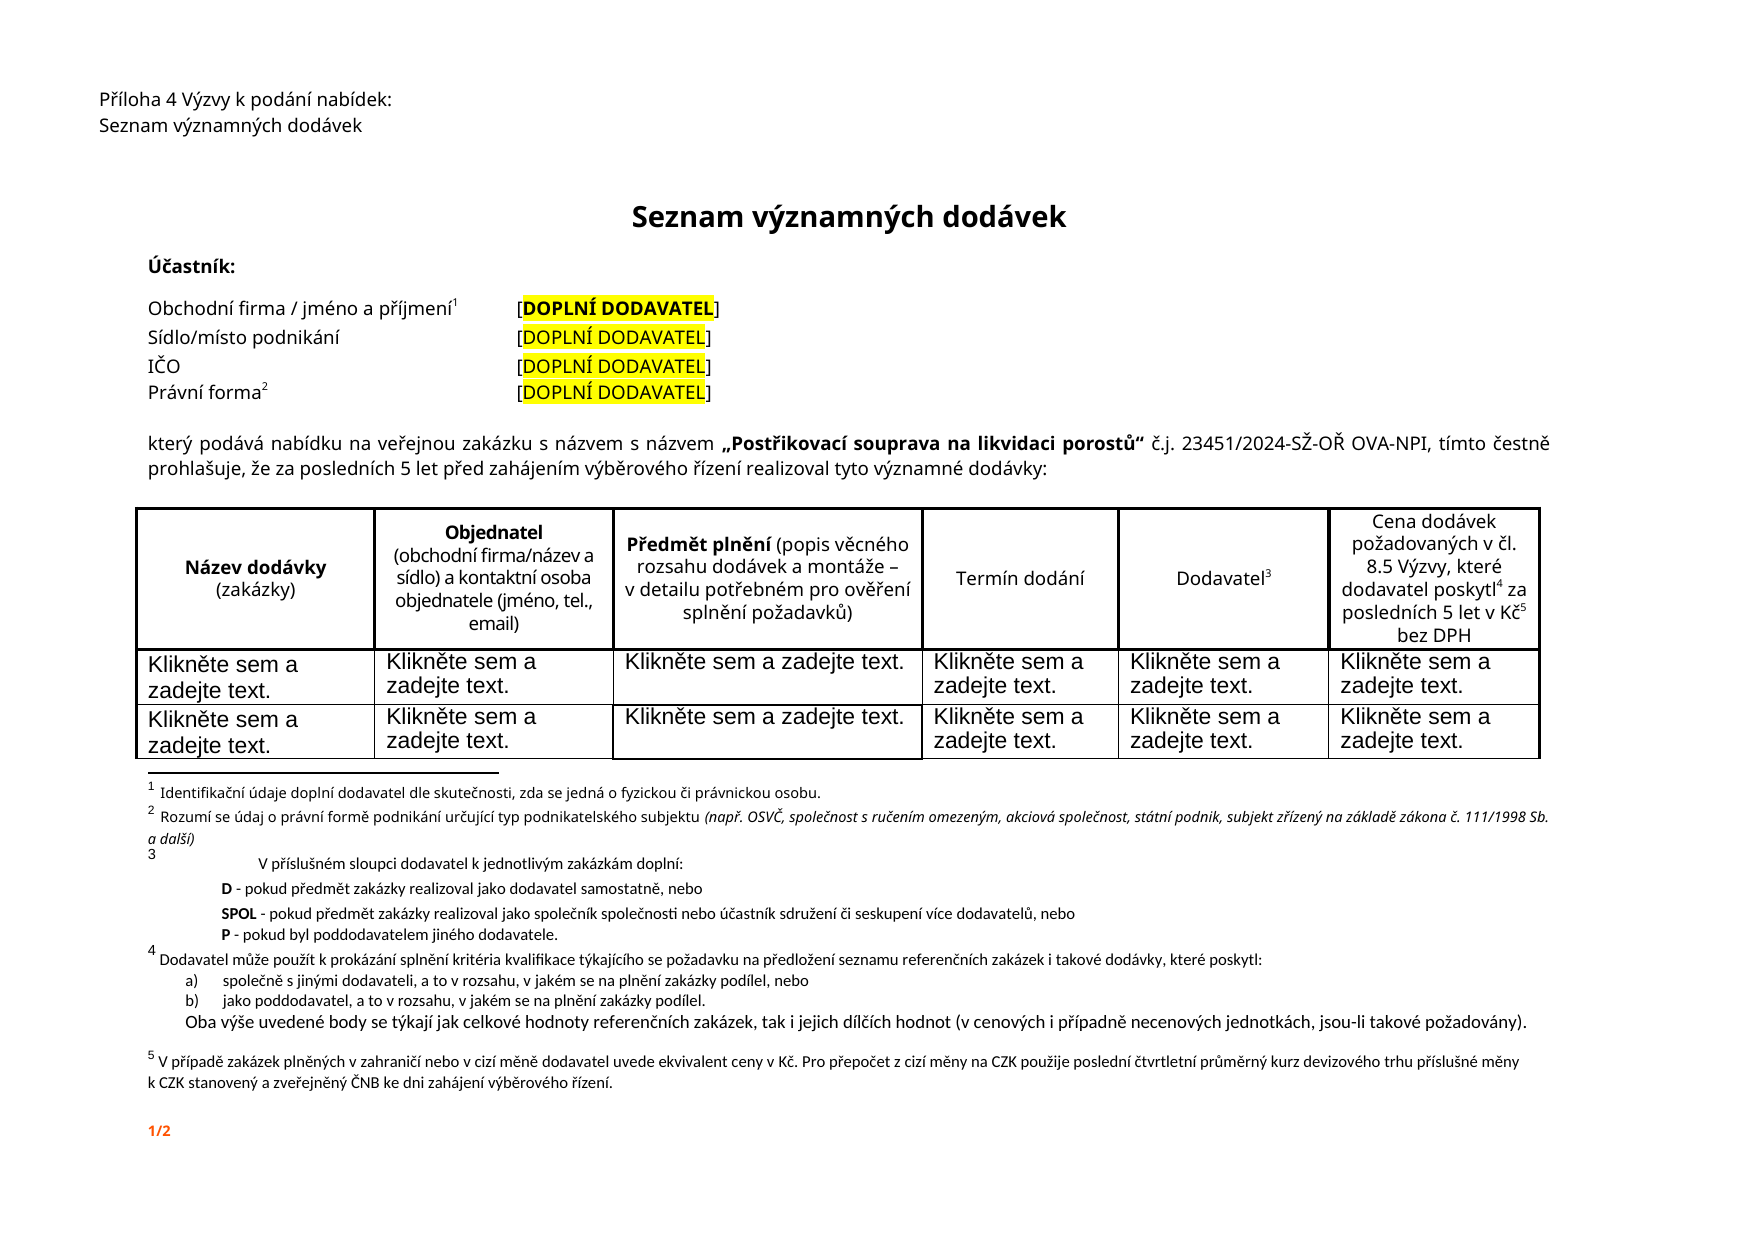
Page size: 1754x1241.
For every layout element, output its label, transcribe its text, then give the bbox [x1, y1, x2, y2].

table_header Předmět plnění (popis věcného rozsahu dodávek a montáže – v detailu potřebném pro ověření splnění požadavků) [615, 510, 921, 648]
text který podává nabídku na veřejnou zakázku s názvem s názvem „Postřikovací souprava na likvidaci porostů“ č.j. 23451/2024-SŽ-OŘ OVA-NPI, tímto čestně prohlašuje, že za posledních 5 let před zahájením výběrového řízení realizoval tyto významné dodávky: [148, 430, 1551, 481]
text Obchodní firma / jméno a příjmení [148, 292, 1551, 321]
text Právní forma [705, 379, 1551, 404]
table_header Termín dodání [924, 510, 1117, 648]
text Sídlo/místo podnikání [DOPLNÍ DODAVATEL] [148, 321, 1551, 350]
table_header Dodavatel [1120, 510, 1327, 648]
table_header Objednatel (obchodní firma/název a sídlo) a kontaktní osoba objednatele (jméno, tel., email) [376, 510, 612, 648]
text Účastník: [148, 249, 1551, 279]
text Právní forma [148, 379, 523, 404]
text IČO [148, 350, 1551, 379]
table_header Cena dodávek požadovaných v čl. 8.5 Výzvy, které dodavatel poskytl za posledních 5 let v Kč bez DPH [1331, 510, 1538, 648]
table_header Název dodávky (zakázky) [138, 510, 373, 648]
title Seznam významných dodávek [148, 196, 1551, 236]
